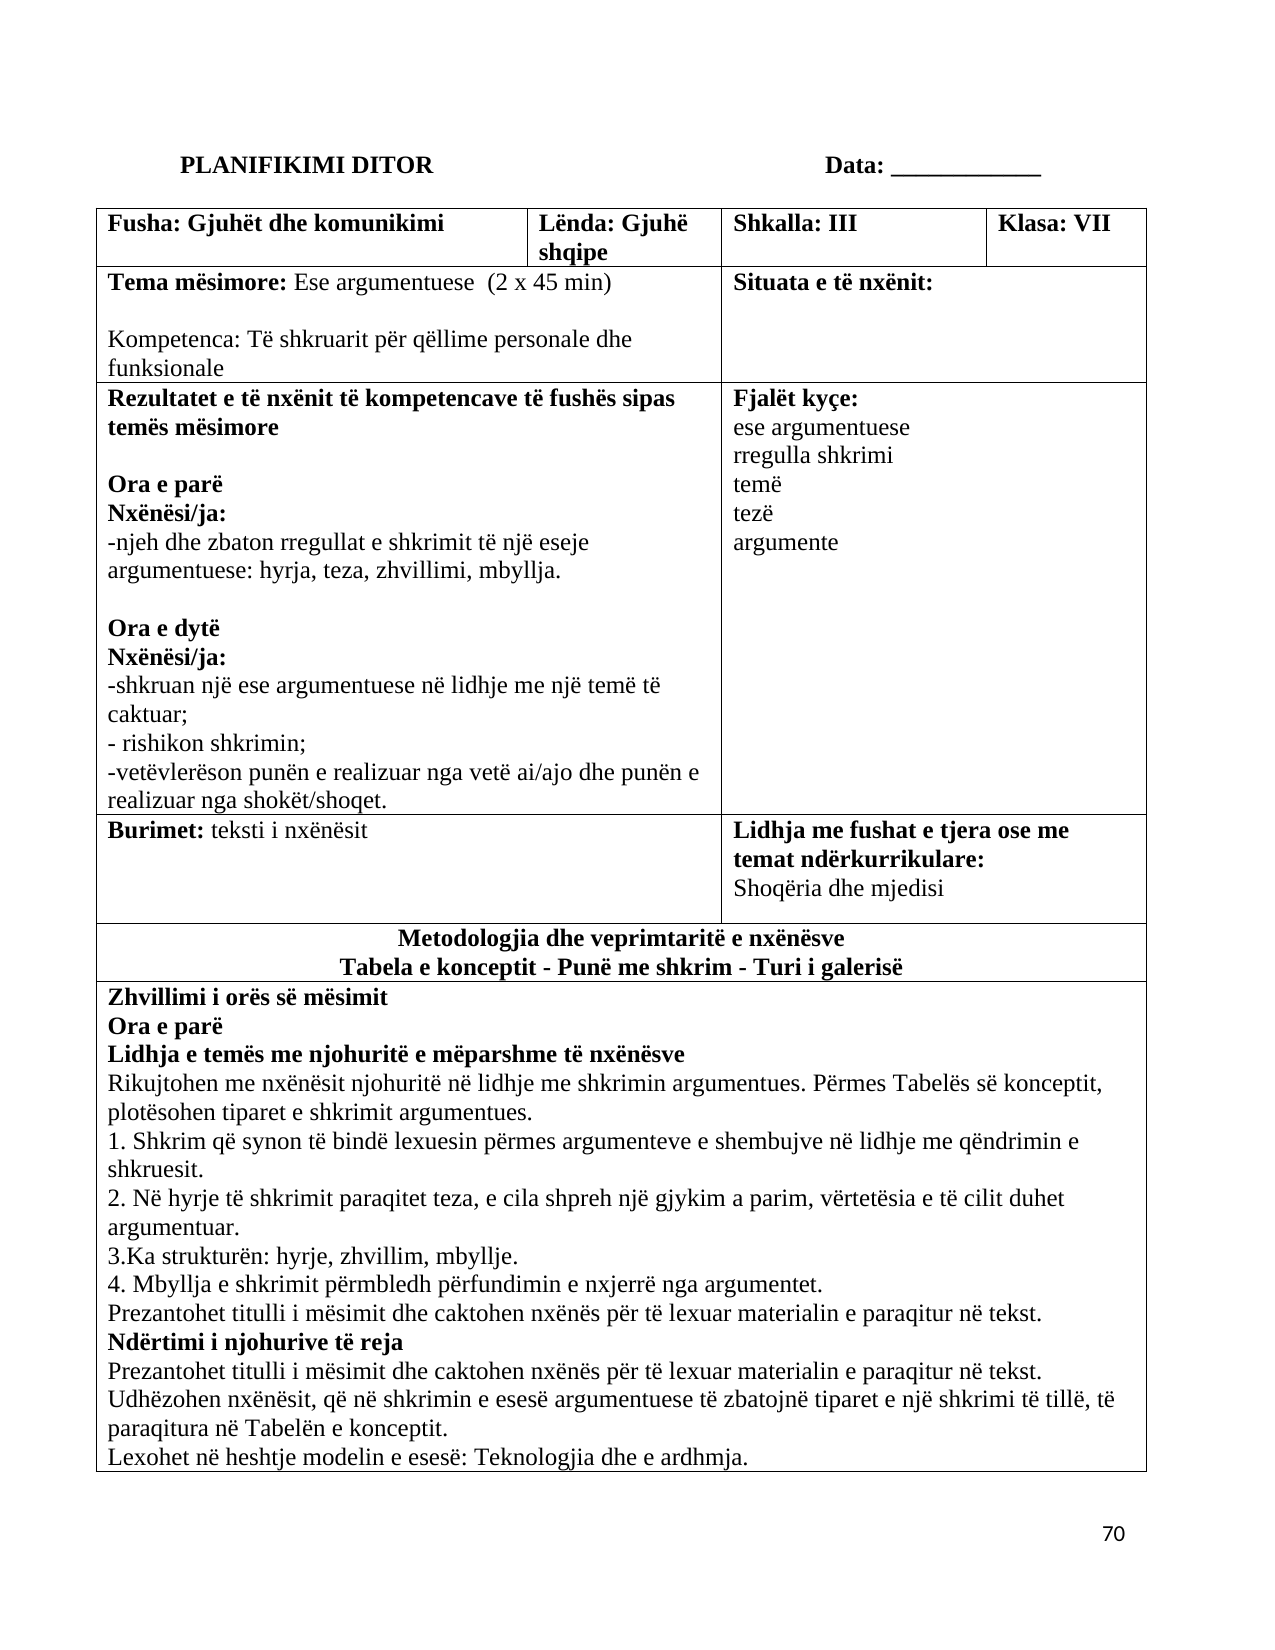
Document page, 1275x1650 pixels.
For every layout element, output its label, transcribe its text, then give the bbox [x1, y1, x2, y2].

table_cell Metodologjia dhe veprimtaritë e nxënësve Tabela e konceptit - Punë me shkrim - Turi i galerisë [97, 924, 1146, 981]
table_cell Fjalët kyçe: ese argumentuese rregulla shkrimi temë tezë argumente [722, 383, 1146, 814]
table_header Shkalla: III [722, 209, 986, 266]
table_header Klasa: VII [987, 209, 1146, 266]
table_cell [97, 982, 1146, 1471]
table_cell Rezultatet e të nxënit të kompetencave të fushës sipas temës mësimore Ora e parë Nxënësi/ja: -njeh dhe zbaton rregullat e shkrimit të një eseje argumentuese: hyrja, teza, zhvillimi, mbyllja. Ora e dytë Nxënësi/ja: -shkruan një ese argumentuese në lidhje me një temë të caktuar; - rishikon shkrimin; -vetëvlerëson punën e realizuar nga vetë ai/ajo dhe punën e realizuar nga shokët/shoqet. [97, 383, 721, 814]
text PLANIFIKIMI DITOR Data: ____________ [150, 150, 1125, 179]
table_cell Tema mësimore: Ese argumentuese (2 x 45 min) Kompetenca: Të shkruarit për qëllime personale dhe funksionale [97, 267, 721, 382]
table_cell Situata e të nxënit: [722, 267, 1146, 382]
table_header Lënda: Gjuhë shqipe [528, 209, 721, 266]
table_cell Lidhja me fushat e tjera ose me temat ndërkurrikulare: Shoqëria dhe mjedisi [722, 815, 1146, 922]
table_cell Burimet: teksti i nxënësit [97, 815, 721, 922]
table_header Fusha: Gjuhët dhe komunikimi [97, 209, 527, 266]
